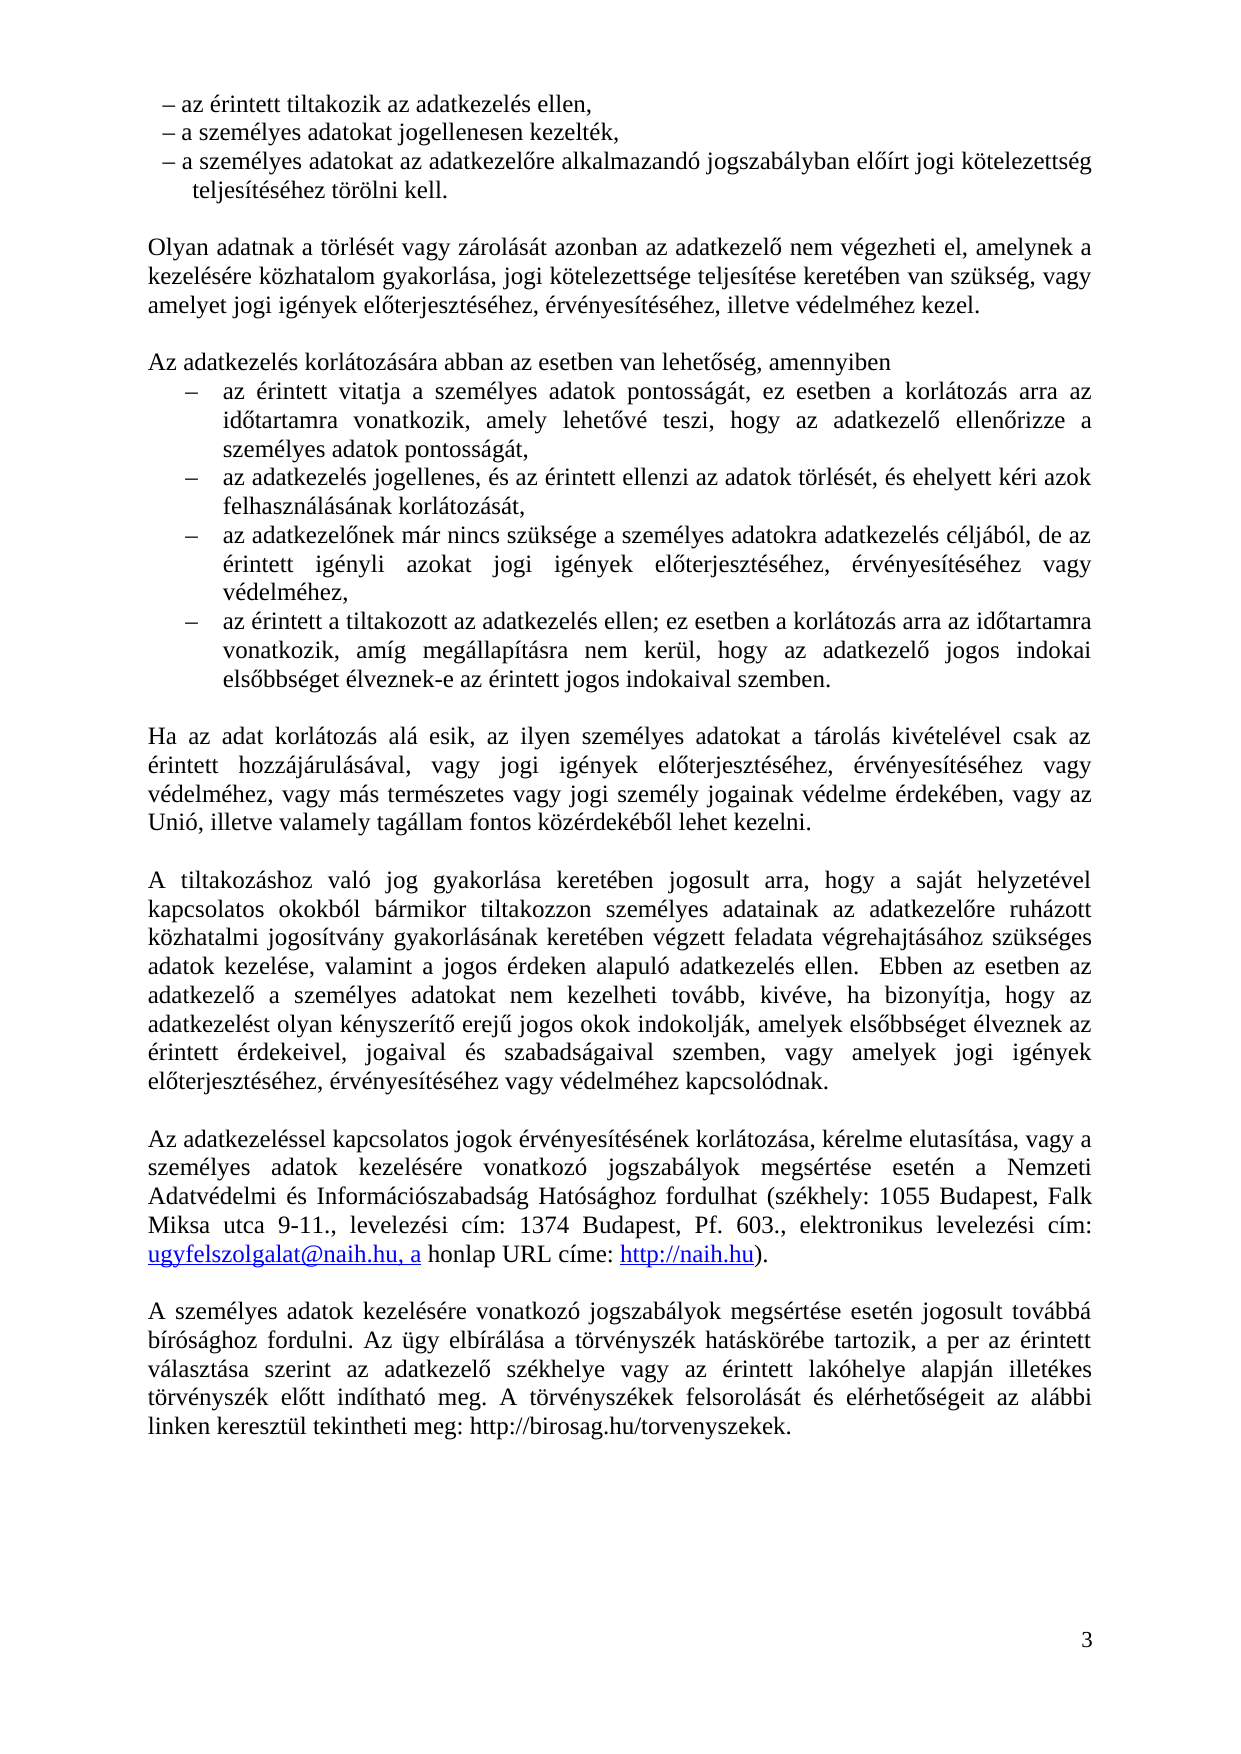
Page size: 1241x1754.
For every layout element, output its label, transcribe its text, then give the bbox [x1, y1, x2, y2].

text A személyes adatok kezelésére vonatkozó jogszabályok megsértése esetén jogosult továbbá bírósághoz fordulni. Az ügy elbírálása a törvényszék hatáskörébe tartozik, a per az érintett választása szerint az adatkezelő székhelye vagy az érintett lakóhelye alapján illetékes törvényszék előtt indítható meg. A törvényszékek felsorolását és elérhetőségeit az alábbi linken keresztül tekintheti meg: http://birosag.hu/torvenyszekek. [148, 1296, 1092, 1440]
text – a személyes adatokat az adatkezelőre alkalmazandó jogszabályban előírt jogi kötelezettség teljesítéséhez törölni kell. [162, 146, 1092, 204]
text A tiltakozáshoz való jog gyakorlása keretében jogosult arra, hogy a saját helyzetével kapcsolatos okokból bármikor tiltakozzon személyes adatainak az adatkezelőre ruházott közhatalmi jogosítvány gyakorlásának keretében végzett feladata végrehajtásához szükséges adatok kezelése, valamint a jogos érdeken alapuló adatkezelés ellen. Ebben az esetben az adatkezelő a személyes adatokat nem kezelheti tovább, kivéve, ha bizonyítja, hogy az adatkezelést olyan kényszerítő erejű jogos okok indokolják, amelyek elsőbbséget élveznek az érintett érdekeivel, jogaival és szabadságaival szemben, vagy amelyek jogi igények előterjesztéséhez, érvényesítéséhez vagy védelméhez kapcsolódnak. [148, 865, 1092, 1095]
list az adatkezelés jogellenes, és az érintett ellenzi az adatok törlését, és ehelyett kéri azok felhasználásának korlátozását, [185, 462, 1092, 520]
text Az adatkezeléssel kapcsolatos jogok érvényesítésének korlátozása, kérelme elutasítása, vagy a személyes adatok kezelésére vonatkozó jogszabályok megsértése esetén a Nemzeti Adatvédelmi és Információszabadság Hatósághoz fordulhat (székhely: 1055 Budapest, Falk Miksa utca 9-11., levelezési cím: 1374 Budapest, Pf. 603., elektronikus levelezési cím: ugyfelszolgalat@naih.hu, a honlap URL címe: http://naih.hu). [148, 1124, 1092, 1267]
text Olyan adatnak a törlését vagy zárolását azonban az adatkezelő nem végezheti el, amelynek a kezelésére közhatalom gyakorlása, jogi kötelezettsége teljesítése keretében van szükség, vagy amelyet jogi igények előterjesztéséhez, érvényesítéséhez, illetve védelméhez kezel. [148, 232, 1092, 319]
list az érintett a tiltakozott az adatkezelés ellen; ez esetben a korlátozás arra az időtartamra vonatkozik, amíg megállapításra nem kerül, hogy az adatkezelő jogos indokai elsőbbséget élveznek-e az érintett jogos indokaival szemben. [185, 606, 1092, 692]
text – a személyes adatokat jogellenesen kezelték, [162, 117, 1092, 146]
text Az adatkezelés korlátozására abban az esetben van lehetőség, amennyiben [148, 347, 1092, 376]
list az adatkezelőnek már nincs szüksége a személyes adatokra adatkezelés céljából, de az érintett igényli azokat jogi igények előterjesztéséhez, érvényesítéséhez vagy védelméhez, [185, 520, 1092, 606]
list az érintett vitatja a személyes adatok pontosságát, ez esetben a korlátozás arra az időtartamra vonatkozik, amely lehetővé teszi, hogy az adatkezelő ellenőrizze a személyes adatok pontosságát, [185, 376, 1092, 462]
text – az érintett tiltakozik az adatkezelés ellen, [162, 89, 1092, 117]
text Ha az adat korlátozás alá esik, az ilyen személyes adatokat a tárolás kivételével csak az érintett hozzájárulásával, vagy jogi igények előterjesztéséhez, érvényesítéséhez vagy védelméhez, vagy más természetes vagy jogi személy jogainak védelme érdekében, vagy az Unió, illetve valamely tagállam fontos közérdekéből lehet kezelni. [148, 721, 1092, 836]
